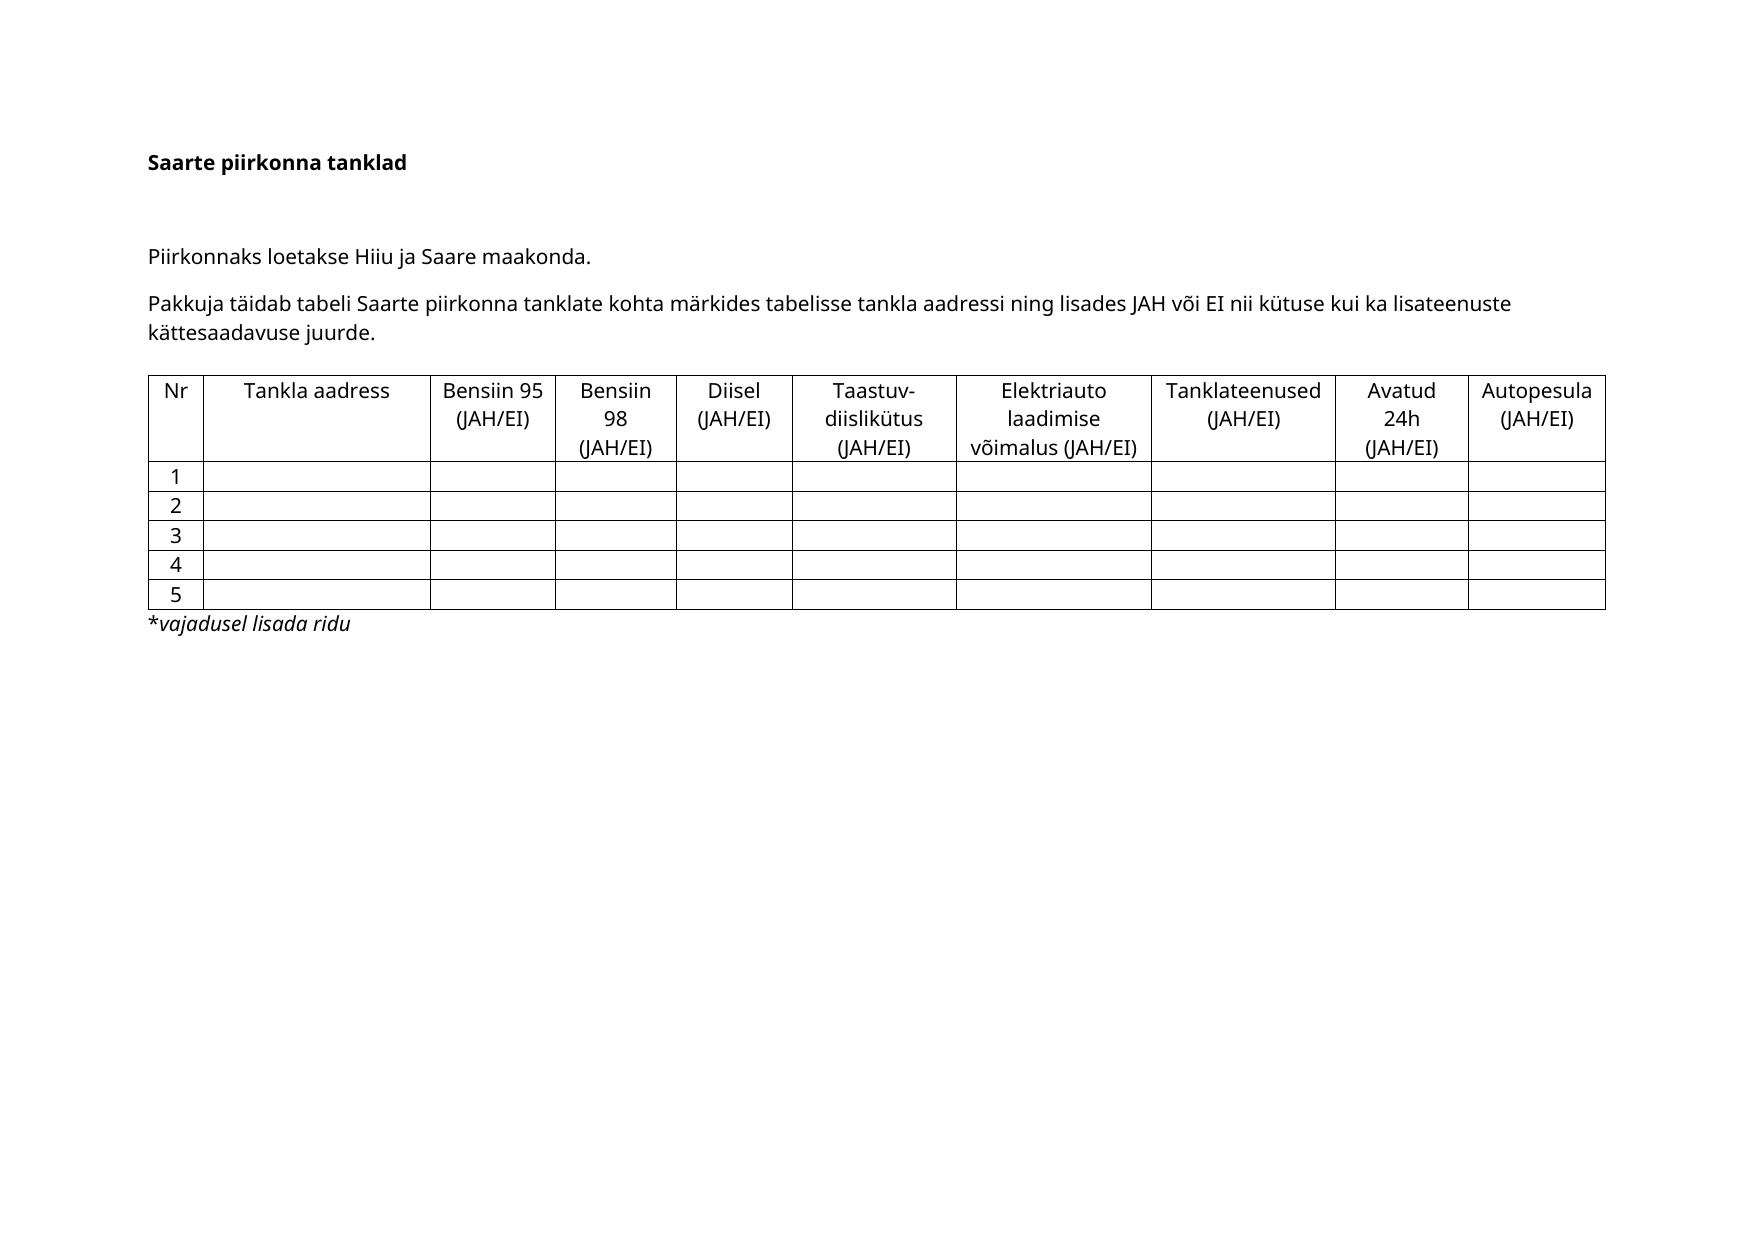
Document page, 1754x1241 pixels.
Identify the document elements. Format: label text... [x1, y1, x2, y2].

table_cell [431, 462, 555, 491]
table_header Autopesula (JAH/EI) [1469, 376, 1605, 461]
table_cell 3 [149, 521, 203, 549]
table_cell [204, 492, 430, 520]
table_cell [204, 462, 430, 491]
table_cell [556, 551, 676, 579]
table_header Nr [149, 376, 203, 461]
table_cell [677, 580, 792, 608]
table_cell [431, 580, 555, 608]
table_cell [1336, 521, 1468, 549]
table_cell [1336, 492, 1468, 520]
table_cell [1152, 580, 1335, 608]
table_cell 5 [149, 580, 203, 608]
text Pakkuja täidab tabeli Saarte piirkonna tanklate kohta märkides tabelisse tankla aadressi ning lisades JAH või EI nii kütuse kui ka lisateenuste kättesaadavuse juurde. [148, 289, 1606, 346]
table_cell 4 [149, 551, 203, 579]
table_cell [1152, 492, 1335, 520]
table_cell [1152, 462, 1335, 491]
text *vajadusel lisada ridu [148, 610, 1606, 638]
table_cell [431, 492, 555, 520]
table_cell [957, 551, 1151, 579]
table_cell [556, 521, 676, 549]
table_cell [677, 551, 792, 579]
table_cell [957, 580, 1151, 608]
table_header Bensiin 98 (JAH/EI) [556, 376, 676, 461]
table_cell [1336, 551, 1468, 579]
table_cell [1152, 521, 1335, 549]
table_cell [1469, 492, 1605, 520]
text Saarte piirkonna tanklad [148, 148, 1606, 176]
table_cell [1152, 551, 1335, 579]
table_cell [793, 462, 956, 491]
table_cell [793, 521, 956, 549]
table_cell [1469, 462, 1605, 491]
table_cell [1469, 521, 1605, 549]
table_cell 1 [149, 462, 203, 491]
table_cell [793, 492, 956, 520]
table_header Taastuv- diislikütus (JAH/EI) [793, 376, 956, 461]
table_cell [1469, 580, 1605, 608]
table_cell [1336, 462, 1468, 491]
table_header Diisel (JAH/EI) [677, 376, 792, 461]
table_cell [957, 462, 1151, 491]
table_cell 2 [149, 492, 203, 520]
table_cell [556, 580, 676, 608]
table_header Tanklateenused (JAH/EI) [1152, 376, 1335, 461]
table_cell [1469, 551, 1605, 579]
table_cell [677, 521, 792, 549]
table_header Avatud 24h (JAH/EI) [1336, 376, 1468, 461]
table_cell [431, 551, 555, 579]
text Piirkonnaks loetakse Hiiu ja Saare maakonda. [148, 242, 1606, 271]
table_cell [793, 580, 956, 608]
table_cell [677, 492, 792, 520]
table_cell [793, 551, 956, 579]
table_cell [677, 462, 792, 491]
table_cell [204, 521, 430, 549]
table_cell [204, 551, 430, 579]
table_cell [556, 462, 676, 491]
table_cell [431, 521, 555, 549]
table_header Elektriauto laadimise võimalus (JAH/EI) [957, 376, 1151, 461]
table_cell [556, 492, 676, 520]
table_header Bensiin 95 (JAH/EI) [431, 376, 555, 461]
table_cell [1336, 580, 1468, 608]
table_header Tankla aadress [204, 376, 430, 461]
table_cell [204, 580, 430, 608]
table_cell [957, 492, 1151, 520]
table_cell [957, 521, 1151, 549]
